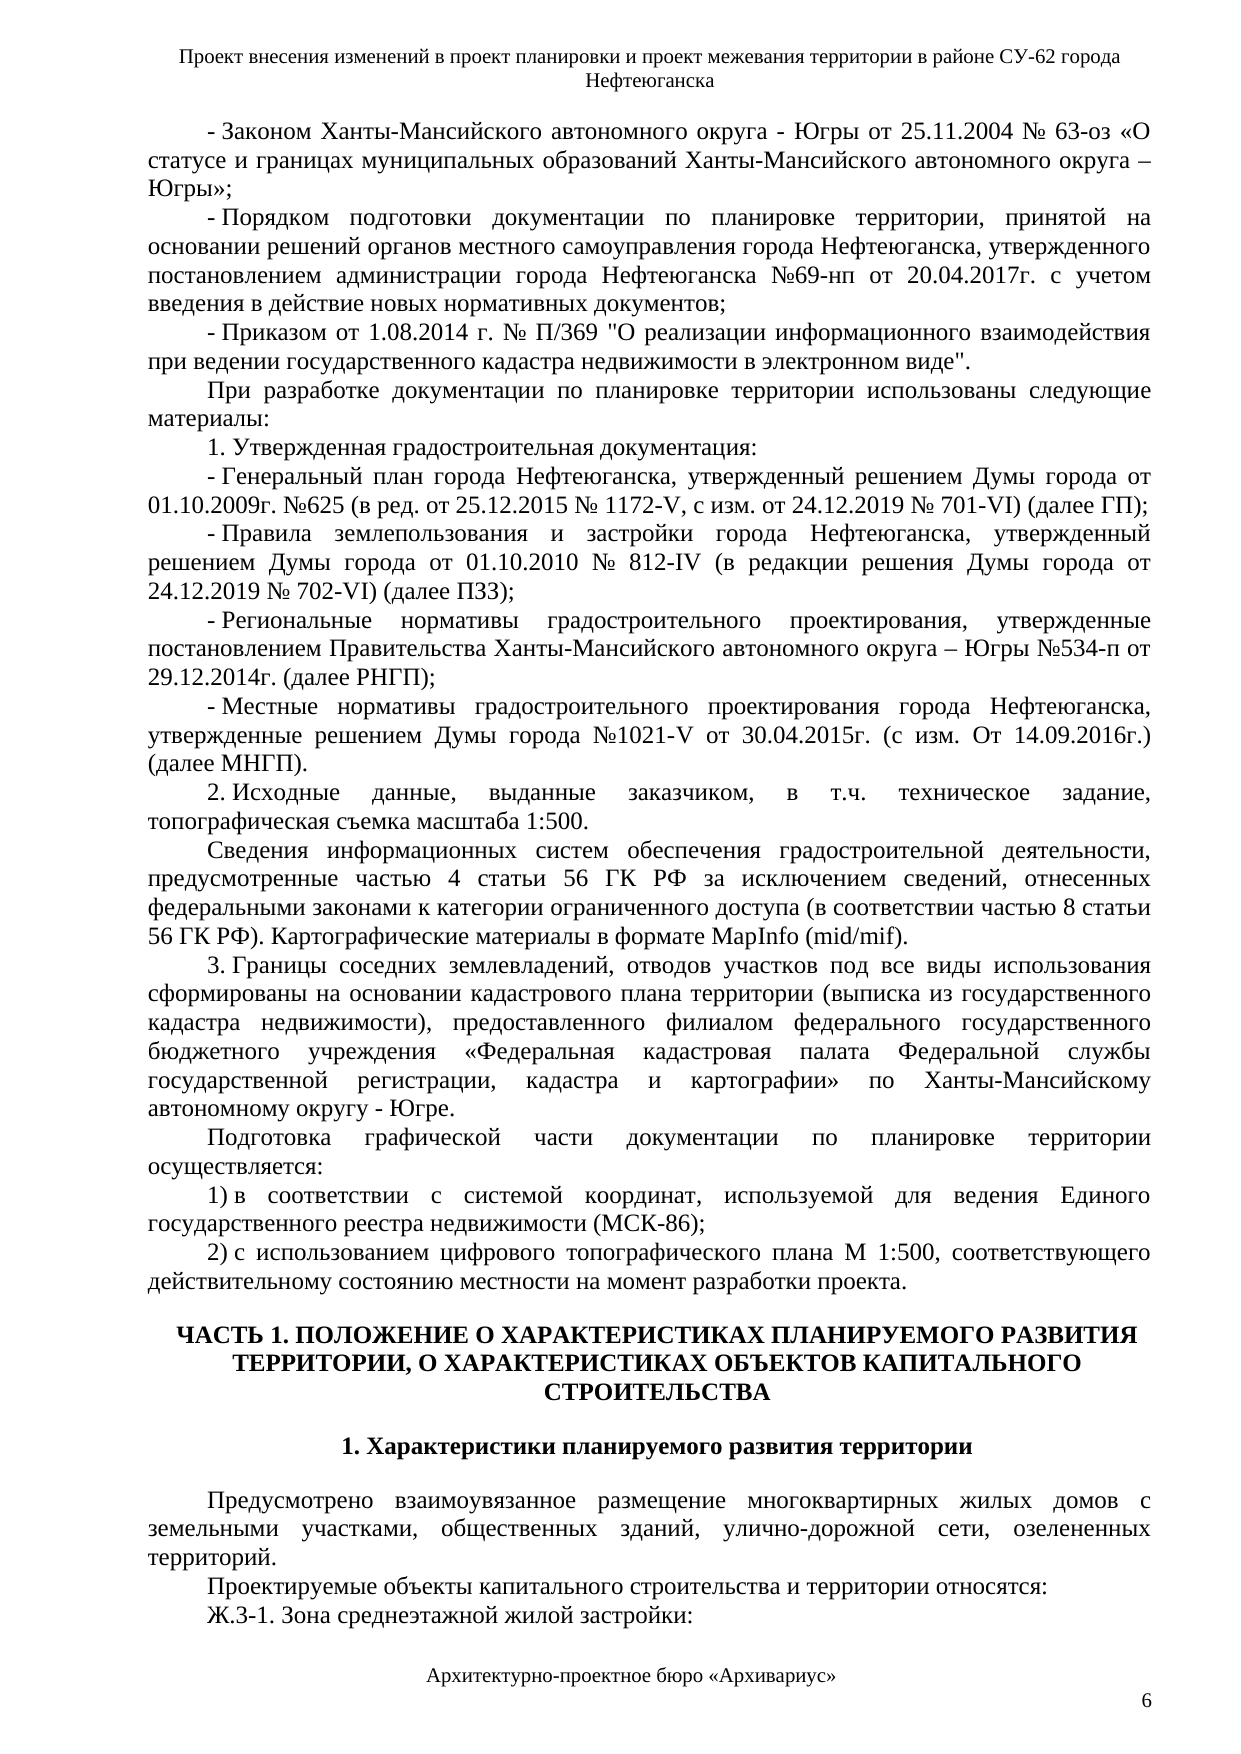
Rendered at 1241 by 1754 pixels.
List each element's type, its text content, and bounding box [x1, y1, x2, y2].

text - Генеральный план города Нефтеюганска, утвержденный решением Думы города от 01.10.2009г. №625 (в ред. от 25.12.2015 № 1172-V, с изм. от 24.12.2019 № 701-VI) (далее ГП); [148, 461, 1152, 518]
text - Региональные нормативы градостроительного проектирования, утвержденные постановлением Правительства Ханты-Мансийского автономного округа – Югры №534-п от 29.12.2014г. (далее РНГП); [148, 605, 1152, 691]
text - Приказом от 1.08.2014 г. № П/369 "О реализации информационного взаимодействия при ведении государственного кадастра недвижимости в электронном виде". [148, 317, 1152, 375]
text - Правила землепользования и застройки города Нефтеюганска, утвержденный решением Думы города от 01.10.2010 № 812-IV (в редакции решения Думы города от 24.12.2019 № 702-VI) (далее ПЗЗ); [148, 518, 1152, 605]
text 1) в соответствии с системой координат, используемой для ведения Единого государственного реестра недвижимости (МСК-86); [148, 1180, 1152, 1237]
text Ж.3-1. Зона среднеэтажной жилой застройки: [148, 1600, 1152, 1628]
text 1. Утвержденная градостроительная документация: [148, 432, 1152, 461]
text Проектируемые объекты капитального строительства и территории относятся: [148, 1571, 1152, 1600]
text 1. Характеристики планируемого развития территории [162, 1431, 1152, 1460]
text - Местные нормативы градостроительного проектирования города Нефтеюганска, утвержденные решением Думы города №1021-V от 30.04.2015г. (с изм. От 14.09.2016г.) (далее МНГП). [148, 691, 1152, 777]
text Предусмотрено взаимоувязанное размещение многоквартирных жилых домов с земельными участками, общественных зданий, улично-дорожной сети, озелененных территорий. [148, 1485, 1152, 1571]
text Сведения информационных систем обеспечения градостроительной деятельности, предусмотренные частью 4 статьи 56 ГК РФ за исключением сведений, отнесенных федеральными законами к категории ограниченного доступа (в соответствии частью 8 статьи 56 ГК РФ). Картографические материалы в формате MapInfo (mid/mif). [148, 835, 1152, 950]
text При разработке документации по планировке территории использованы следующие материалы: [148, 375, 1152, 432]
text - Законом Ханты-Мансийского автономного округа - Югры от 25.11.2004 № 63-оз «О статусе и границах муниципальных образований Ханты-Мансийского автономного округа – Югры»; [148, 116, 1152, 202]
text 3. Границы соседних землевладений, отводов участков под все виды использования сформированы на основании кадастрового плана территории (выписка из государственного кадастра недвижимости), предоставленного филиалом федерального государственного бюджетного учреждения «Федеральная кадастровая палата Федеральной службы государственной регистрации, кадастра и картографии» по Ханты-Мансийскому автономному округу - Югре. [148, 950, 1152, 1122]
text ЧАСТЬ 1. ПОЛОЖЕНИЕ О ХАРАКТЕРИСТИКАХ ПЛАНИРУЕМОГО РАЗВИТИЯ ТЕРРИТОРИИ, О ХАРАКТЕРИСТИКАХ ОБЪЕКТОВ КАПИТАЛЬНОГО СТРОИТЕЛЬСТВА [162, 1320, 1152, 1406]
text 2. Исходные данные, выданные заказчиком, в т.ч. техническое задание, топографическая съемка масштаба 1:500. [148, 777, 1152, 835]
text 2) с использованием цифрового топографического плана М 1:500, соответствующего действительному состоянию местности на момент разработки проекта. [148, 1237, 1152, 1295]
text - Порядком подготовки документации по планировке территории, принятой на основании решений органов местного самоуправления города Нефтеюганска, утвержденного постановлением администрации города Нефтеюганска №69-нп от 20.04.2017г. с учетом введения в действие новых нормативных документов; [148, 202, 1152, 317]
text Подготовка графической части документации по планировке территории осуществляется: [148, 1122, 1152, 1180]
